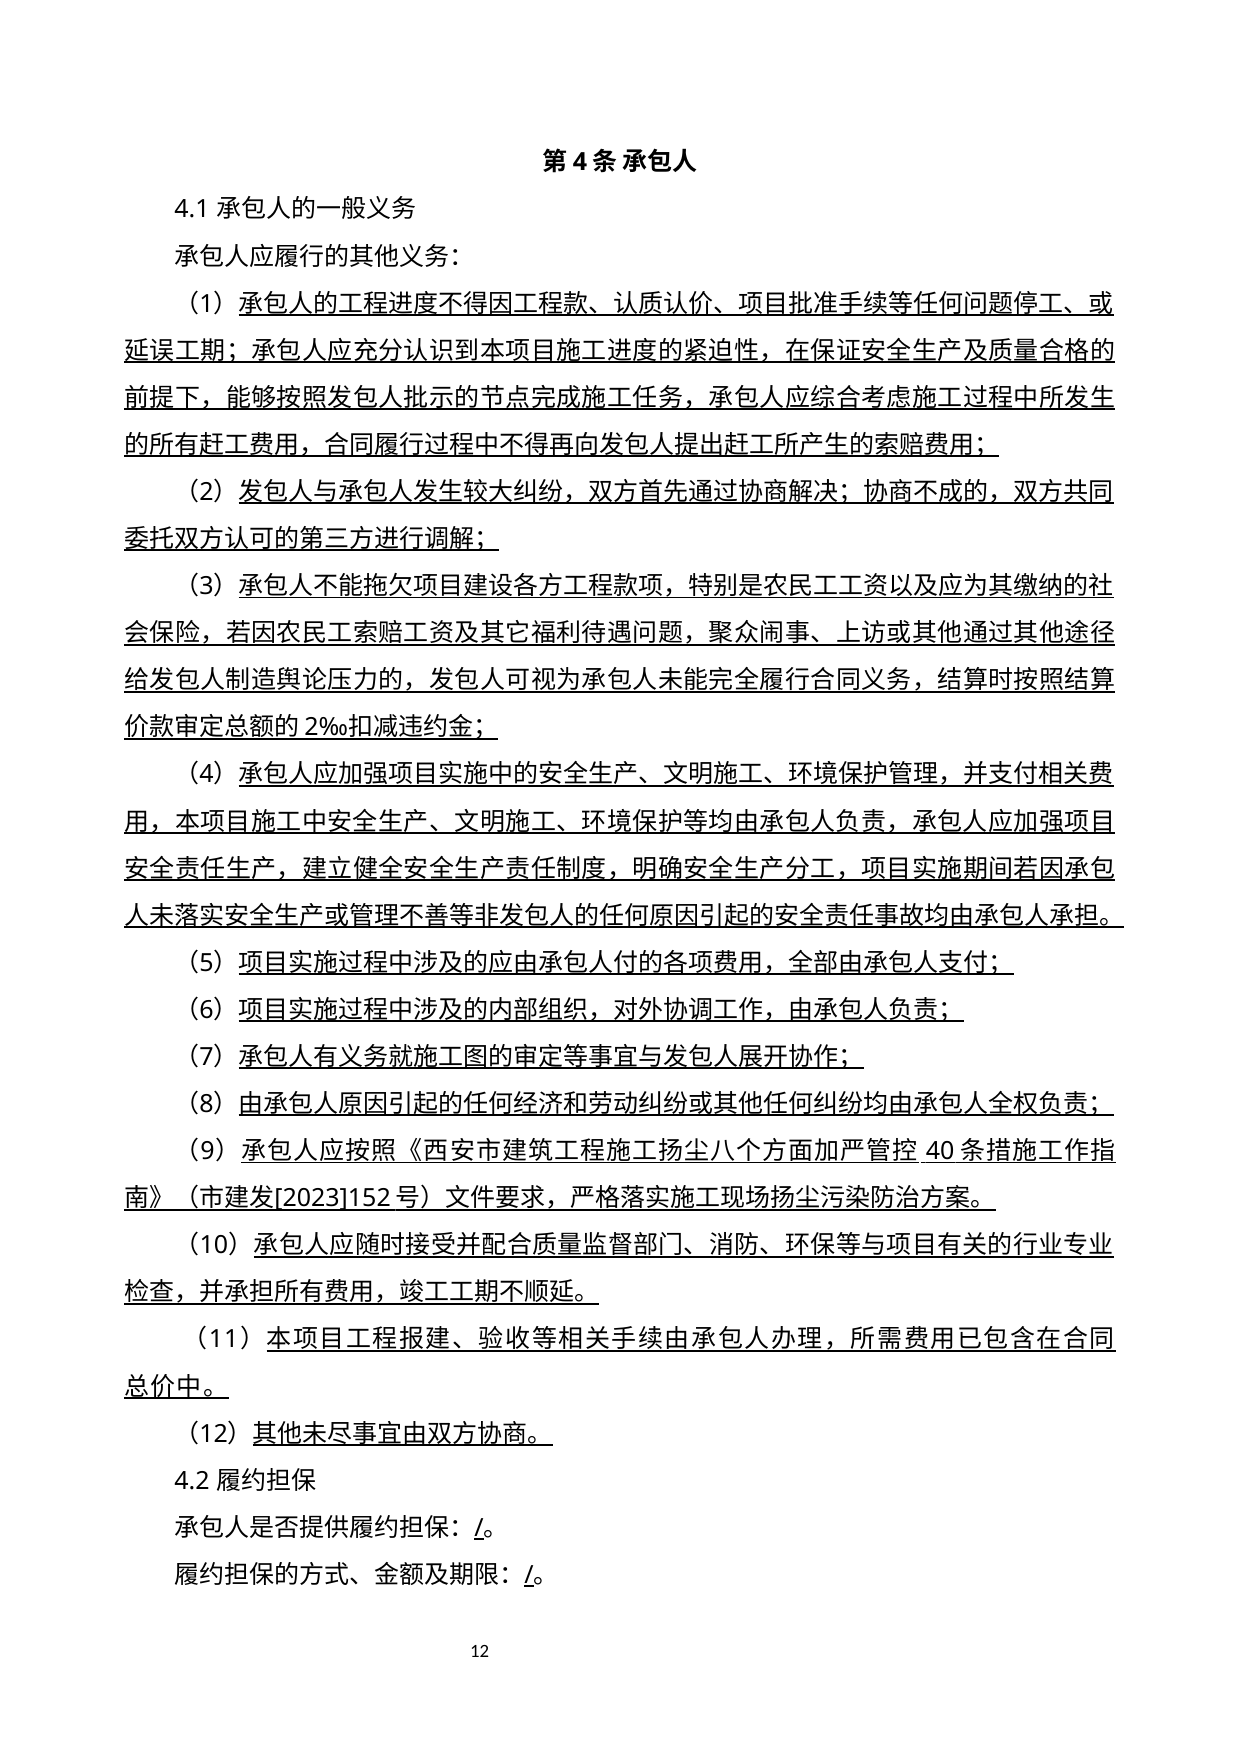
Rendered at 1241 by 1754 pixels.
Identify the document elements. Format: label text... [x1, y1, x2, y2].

text （10）承包人应随时接受并配合质量监督部门、消防、环保等与项目有关的行业专业检查，并承担所有费用，竣工工期不顺延。 [124, 1225, 1116, 1308]
text 4.2 履约担保 [124, 1460, 1116, 1496]
text （6）项目实施过程中涉及的内部组织，对外协调工作，由承包人负责； [124, 989, 1116, 1026]
text （8）由承包人原因引起的任何经济和劳动纠纷或其他任何纠纷均由承包人全权负责； [124, 1083, 1116, 1120]
text （5）项目实施过程中涉及的应由承包人付的各项费用，全部由承包人支付； [124, 942, 1116, 978]
text （3）承包人不能拖欠项目建设各方工程款项，特别是农民工工资以及应为其缴纳的社会保险，若因农民工索赔工资及其它福利待遇问题，聚众闹事、上访或其他通过其他途径给发包人制造舆论压力的，发包人可视为承包人未能完全履行合同义务，结算时按照结算价款审定总额的2‰扣减违约金； [124, 566, 1116, 743]
text （9）承包人应按照《西安市建筑工程施工扬尘八个方面加严管控40条措施工作指南》（市建发[2023]152号）文件要求，严格落实施工现场扬尘污染防治方案。 [124, 1131, 1116, 1214]
text 承包人应履行的其他义务： [124, 236, 1116, 272]
text （11）本项目工程报建、验收等相关手续由承包人办理，所需费用已包含在合同总价中。 [124, 1319, 1116, 1402]
text （2）发包人与承包人发生较大纠纷，双方首先通过协商解决；协商不成的，双方共同委托双方认可的第三方进行调解； [124, 471, 1116, 555]
text 承包人是否提供履约担保：/。 [124, 1507, 1116, 1543]
subtitle 第4条 承包人 [124, 142, 1116, 178]
text （4）承包人应加强项目实施中的安全生产、文明施工、环境保护管理，并支付相关费用，本项目施工中安全生产、文明施工、环境保护等均由承包人负责，承包人应加强项目安全责任生产，建立健全安全生产责任制度，明确安全生产分工，项目实施期间若因承包人未落实安全生产或管理不善等非发包人的任何原因引起的安全责任事故均由承包人承担。 [124, 754, 1116, 926]
text 履约担保的方式、金额及期限：/。 [124, 1554, 1116, 1591]
text （1）承包人的工程进度不得因工程款、认质认价、项目批准手续等任何问题停工、或延误工期；承包人应充分认识到本项目施工进度的紧迫性，在保证安全生产及质量合格的前提下，能够按照发包人批示的节点完成施工任务，承包人应综合考虑施工过程中所发生的所有赶工费用，合同履行过程中不得再向发包人提出赶工所产生的索赔费用； [124, 283, 1116, 461]
text （7）承包人有义务就施工图的审定等事宜与发包人展开协作； [124, 1036, 1116, 1073]
text 4.1 承包人的一般义务 [124, 189, 1116, 225]
text （12）其他未尽事宜由双方协商。 [124, 1413, 1116, 1449]
